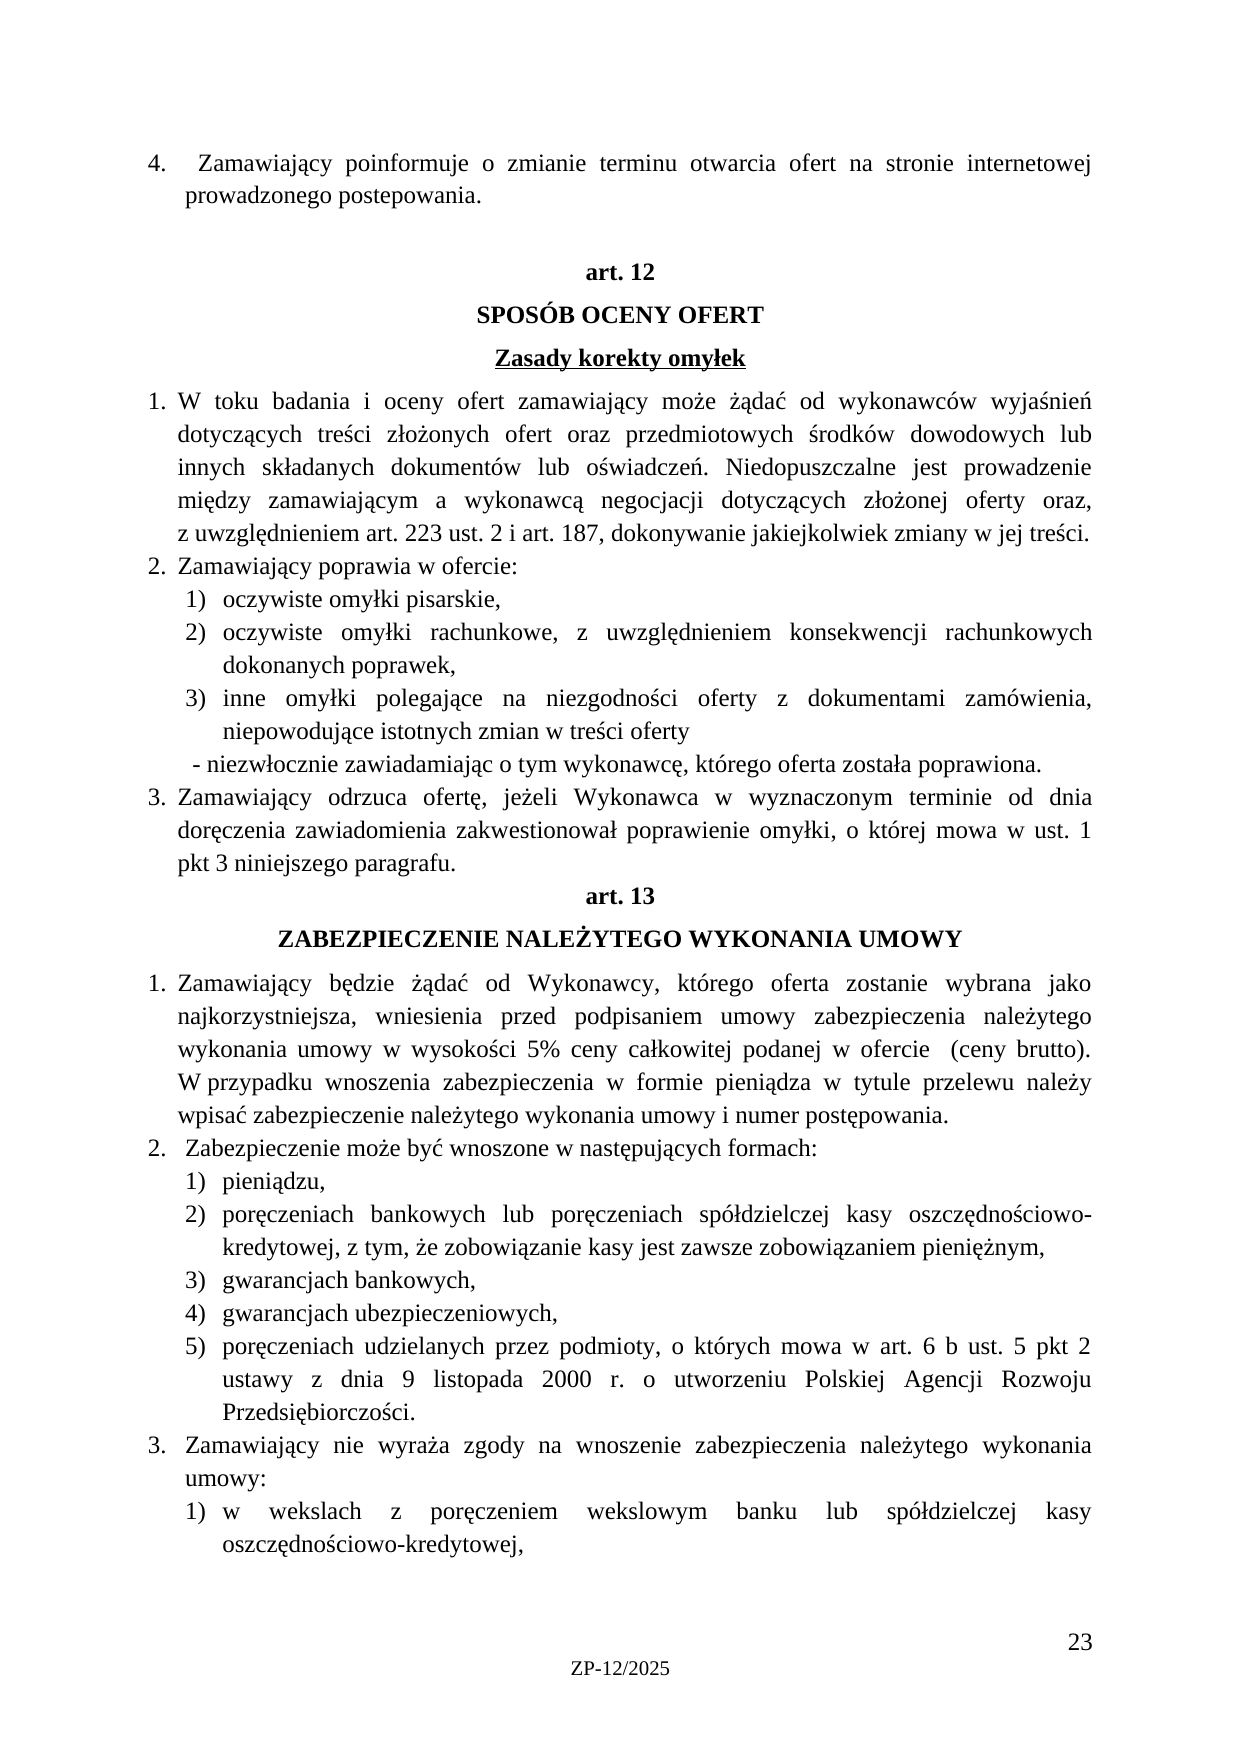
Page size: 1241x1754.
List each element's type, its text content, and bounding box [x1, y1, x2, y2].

text art. 13 [148, 881, 1093, 910]
list Zamawiający poinformuje o zmianie terminu otwarcia ofert na stronie internetowej prowadzonego postepowania. [148, 148, 1093, 209]
list Zamawiający odrzuca ofertę, jeżeli Wykonawca w wyznaczonym terminie od dnia doręczenia zawiadomienia zakwestionował poprawienie omyłki, o której mowa w ust. 1 pkt 3 niniejszego paragrafu. [148, 782, 1093, 877]
text - niezwłocznie zawiadamiając o tym wykonawcę, którego oferta została poprawiona. [192, 749, 1093, 778]
text ZABEZPIECZENIE NALEŻYTEGO WYKONANIA UMOWY [148, 924, 1093, 953]
list poręczeniach bankowych lub poręczeniach spółdzielczej kasy oszczędnościowo-kredytowej, z tym, że zobowiązanie kasy jest zawsze zobowiązaniem pieniężnym, [185, 1199, 1093, 1261]
list pieniądzu, [185, 1166, 1093, 1194]
text Zasady korekty omyłek [148, 343, 1093, 372]
text art. 12 [148, 257, 1093, 286]
list oczywiste omyłki pisarskie, [185, 584, 1093, 613]
list w wekslach z poręczeniem wekslowym banku lub spółdzielczej kasy oszczędnościowo-kredytowej, [185, 1496, 1093, 1558]
list poręczeniach udzielanych przez podmioty, o których mowa w art. 6 b ust. 5 pkt 2 ustawy z dnia 9 listopada 2000 r. o utworzeniu Polskiej Agencji Rozwoju Przedsiębiorczości. [185, 1331, 1093, 1426]
list Zamawiający będzie żądać od Wykonawcy, którego oferta zostanie wybrana jako najkorzystniejsza, wniesienia przed podpisaniem umowy zabezpieczenia należytego wykonania umowy w wysokości 5% ceny całkowitej podanej w ofercie (ceny brutto). W przypadku wnoszenia zabezpieczenia w formie pieniądza w tytule przelewu należy wpisać zabezpieczenie należytego wykonania umowy i numer postępowania. [148, 968, 1093, 1128]
list Zamawiający poprawia w ofercie: [148, 551, 1093, 580]
list oczywiste omyłki rachunkowe, z uwzględnieniem konsekwencji rachunkowych dokonanych poprawek, [185, 617, 1093, 679]
list inne omyłki polegające na niezgodności oferty z dokumentami zamówienia, niepowodujące istotnych zmian w treści oferty [185, 683, 1093, 745]
list gwarancjach ubezpieczeniowych, [185, 1298, 1093, 1327]
list gwarancjach bankowych, [185, 1265, 1093, 1294]
list W toku badania i oceny ofert zamawiający może żądać od wykonawców wyjaśnień dotyczących treści złożonych ofert oraz przedmiotowych środków dowodowych lub innych składanych dokumentów lub oświadczeń. Niedopuszczalne jest prowadzenie między zamawiającym a wykonawcą negocjacji dotyczących złożonej oferty oraz, z uwzględnieniem art. 223 ust. 2 i art. 187, dokonywanie jakiejkolwiek zmiany w jej treści. [148, 386, 1093, 547]
text SPOSÓB OCENY OFERT [148, 300, 1093, 329]
list Zabezpieczenie może być wnoszone w następujących formach: [148, 1133, 1093, 1162]
list Zamawiający nie wyraża zgody na wnoszenie zabezpieczenia należytego wykonania umowy: [148, 1430, 1093, 1492]
